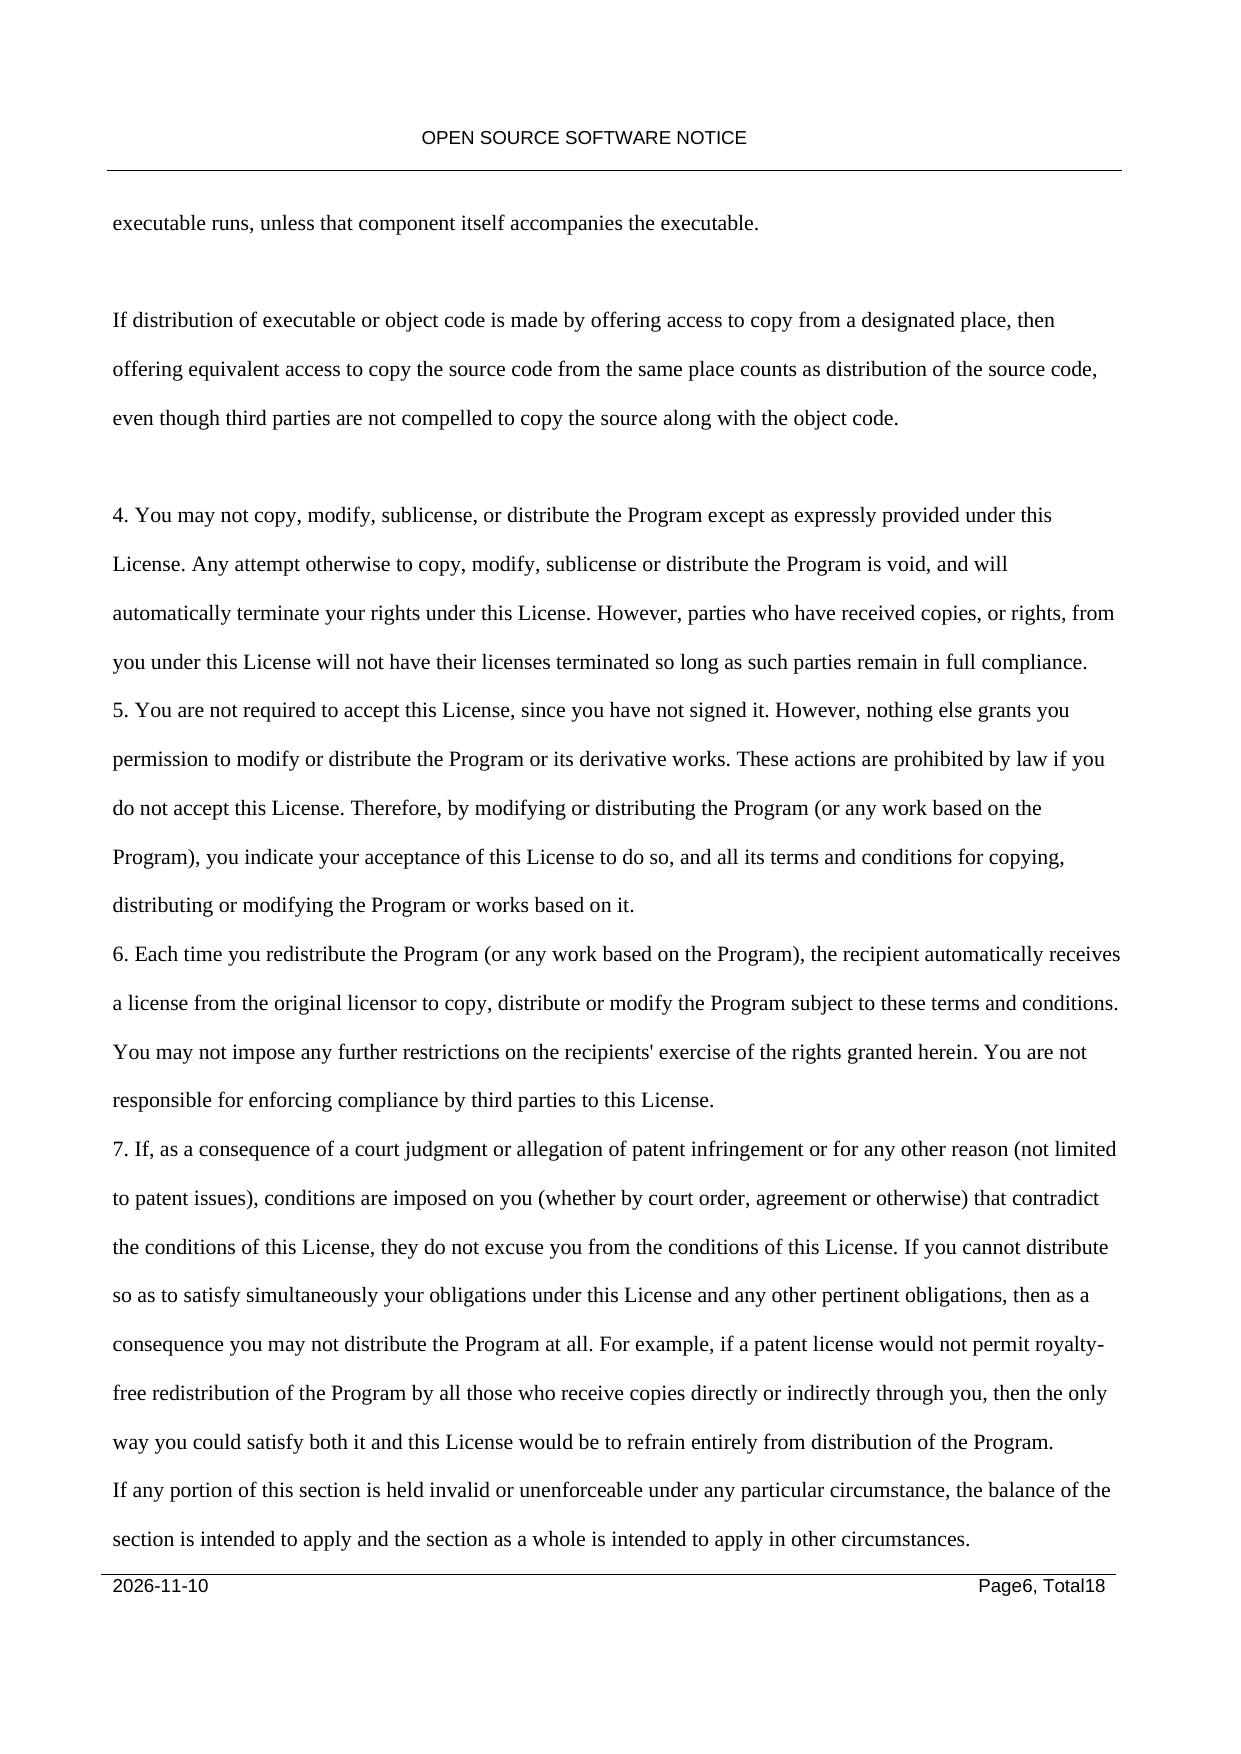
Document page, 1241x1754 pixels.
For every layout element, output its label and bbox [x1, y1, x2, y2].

text [112, 206, 1128, 1555]
